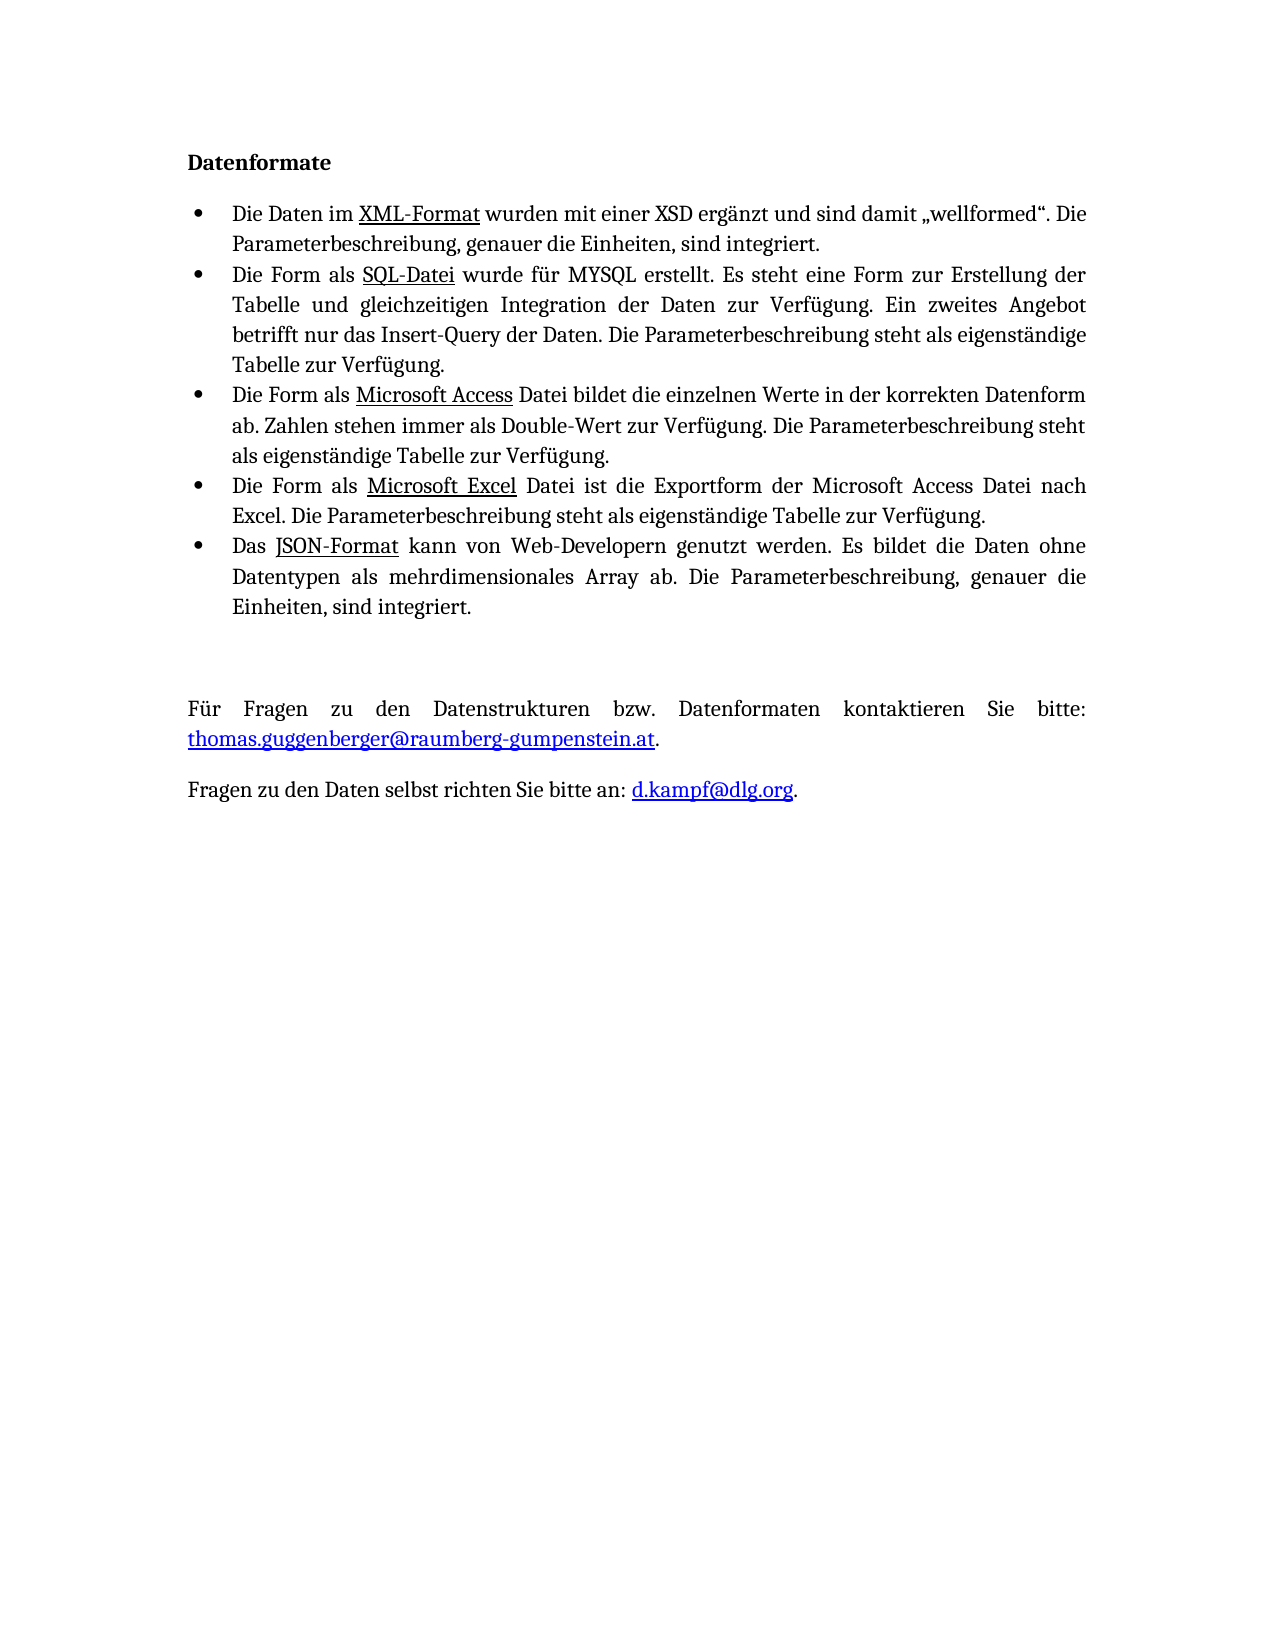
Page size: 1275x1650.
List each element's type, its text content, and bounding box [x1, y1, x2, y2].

text Fragen zu den Daten selbst richten Sie bitte an: d.kampf@dlg.org. [187, 777, 1087, 803]
list Die Form als SQL-Datei wurde für MYSQL erstellt. Es steht eine Form zur Erstellung der Tabelle und gleichzeitigen Integration der Daten zur Verfügung. Ein zweites Angebot betrifft nur das Insert-Query der Daten. Die Parameterbeschreibung steht als eigenständige Tabelle zur Verfügung. [194, 261, 1087, 378]
list Das JSON-Format kann von Web-Developern genutzt werden. Es bildet die Daten ohne Datentypen als mehrdimensionales Array ab. Die Parameterbeschreibung, genauer die Einheiten, sind integriert. [194, 533, 1087, 620]
text Datenformate [187, 150, 1087, 176]
list Die Form als Microsoft Access Datei bildet die einzelnen Werte in der korrekten Datenform ab. Zahlen stehen immer als Double-Wert zur Verfügung. Die Parameterbeschreibung steht als eigenständige Tabelle zur Verfügung. [194, 382, 1087, 469]
list Die Form als Microsoft Excel Datei ist die Exportform der Microsoft Access Datei nach Excel. Die Parameterbeschreibung steht als eigenständige Tabelle zur Verfügung. [194, 473, 1087, 529]
list Die Daten im XML-Format wurden mit einer XSD ergänzt und sind damit „wellformed“. Die Parameterbeschreibung, genauer die Einheiten, sind integriert. [194, 201, 1087, 258]
text Für Fragen zu den Datenstrukturen bzw. Datenformaten kontaktieren Sie bitte: thomas.guggenberger@raumberg-gumpenstein.at. [187, 696, 1087, 752]
